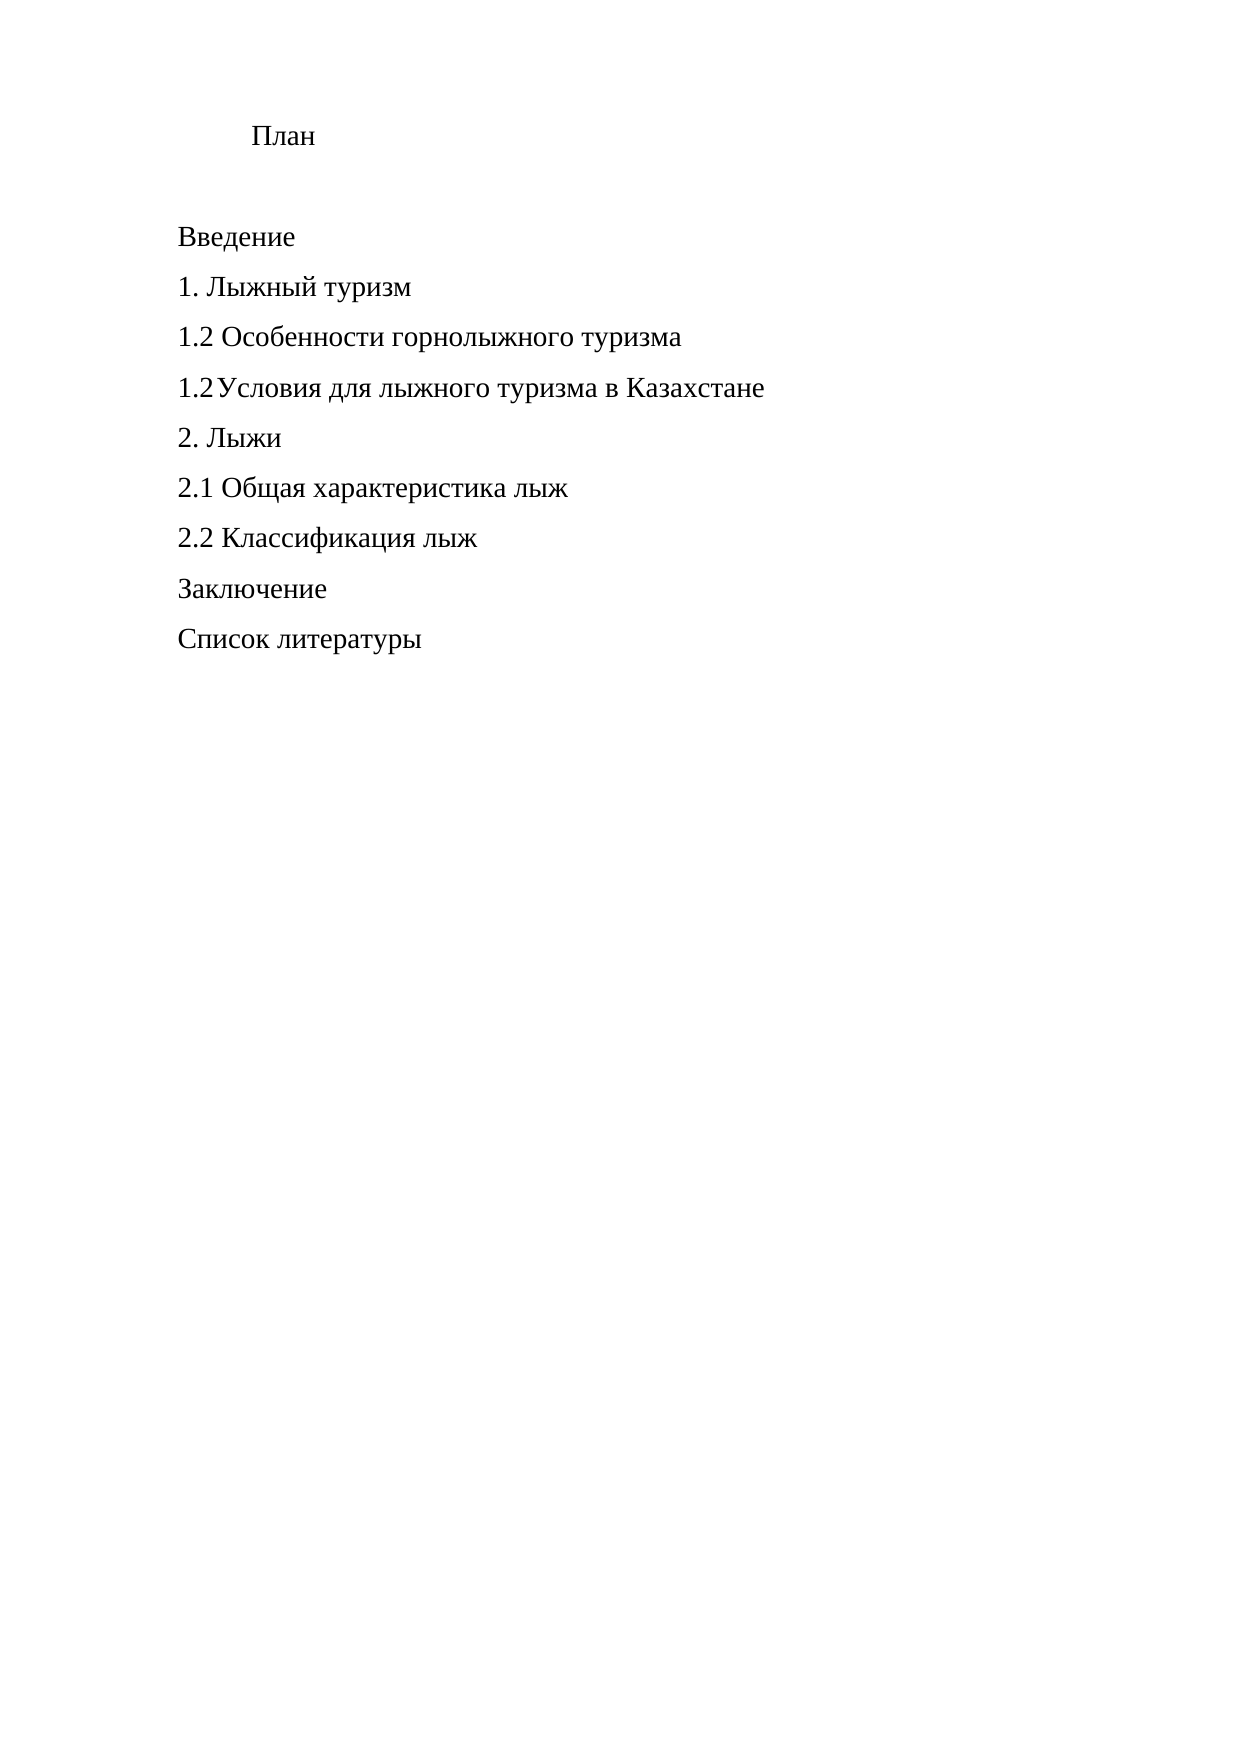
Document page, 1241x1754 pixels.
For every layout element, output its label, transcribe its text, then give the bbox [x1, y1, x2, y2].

text План [177, 118, 1152, 152]
list Условия для лыжного туризма в Казахстане [177, 370, 1152, 403]
text 2.1 Общая характеристика лыж [177, 470, 1152, 504]
text Введение [177, 219, 1152, 252]
text 1.2 Особенности горнолыжного туризма [177, 319, 1152, 353]
text Заключение [177, 571, 1152, 604]
text Список литературы [177, 621, 1152, 655]
text 2. Лыжи [177, 420, 1152, 453]
text 1. Лыжный туризм [177, 269, 1152, 303]
text 2.2 Классификация лыж [177, 521, 1152, 554]
